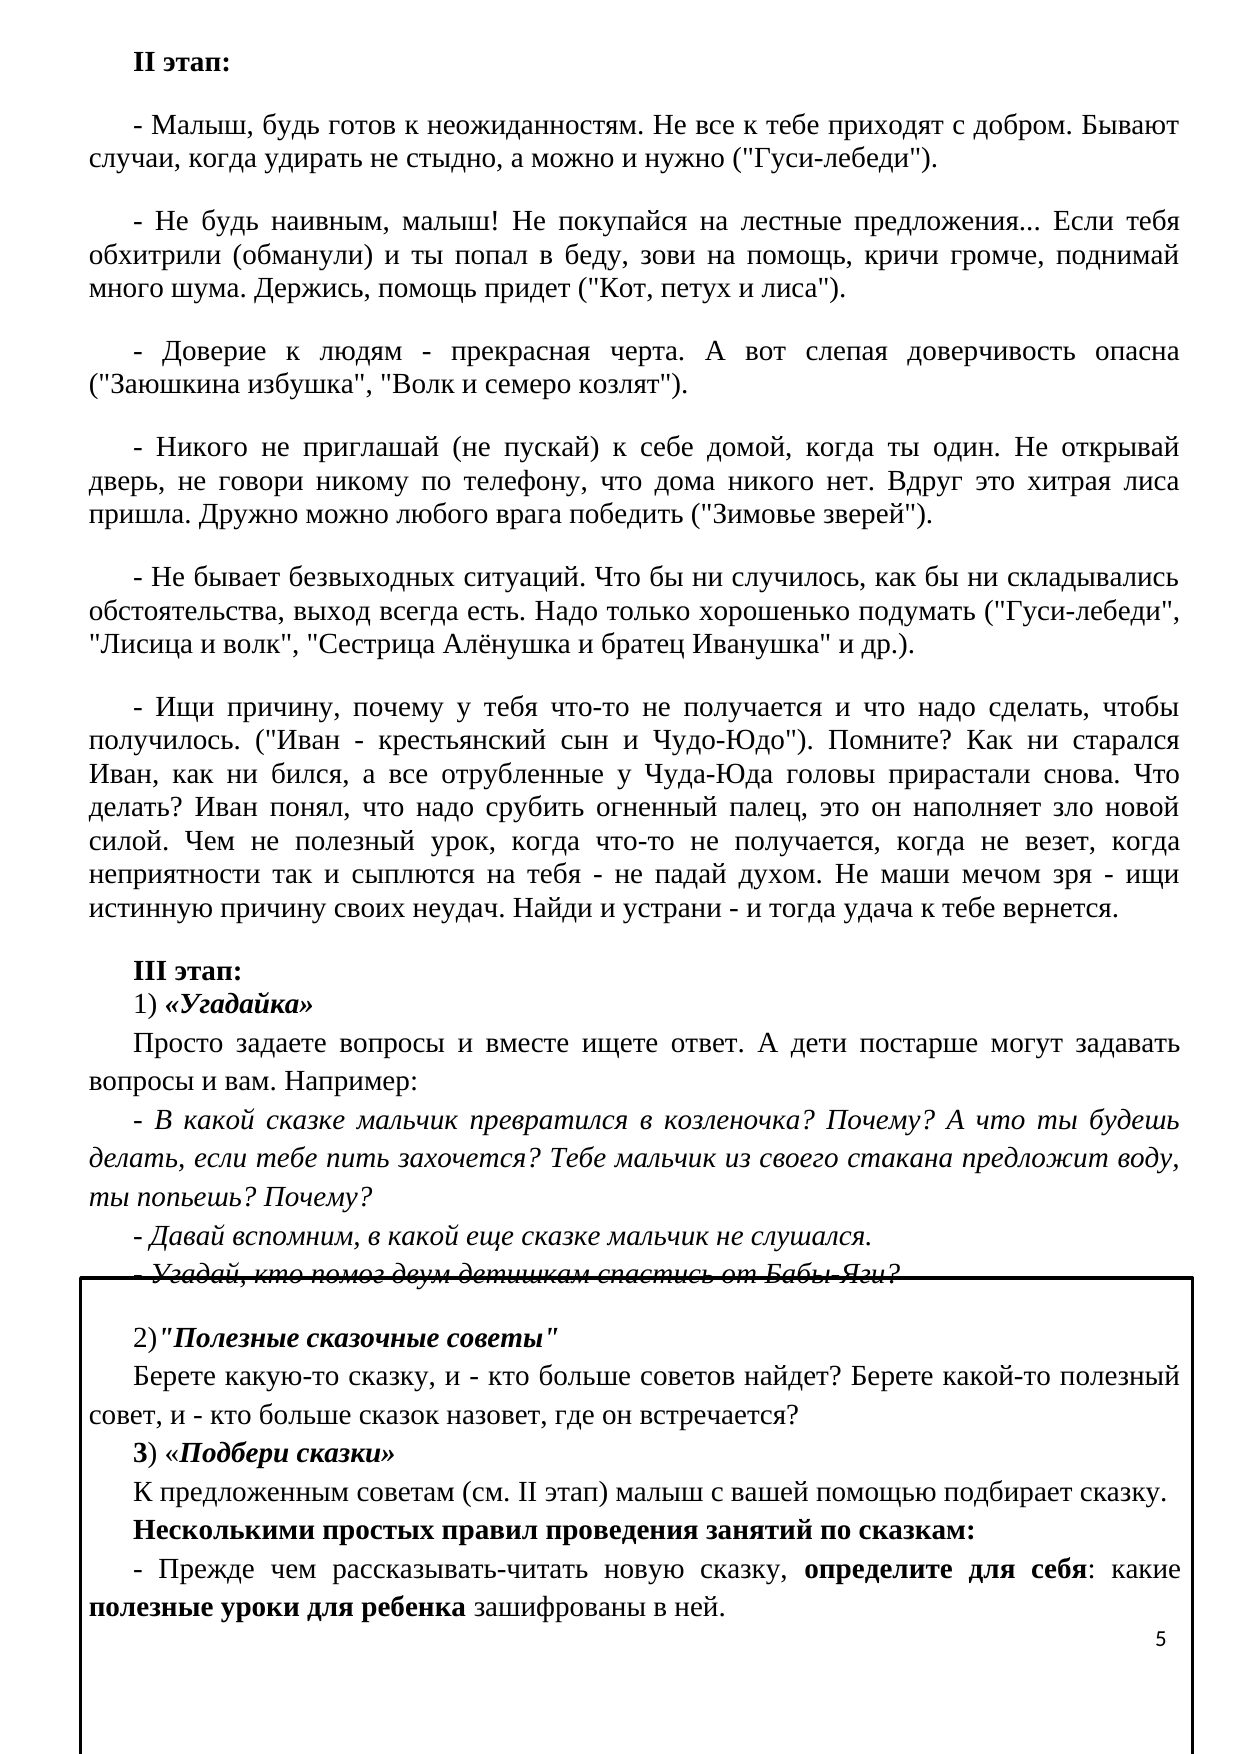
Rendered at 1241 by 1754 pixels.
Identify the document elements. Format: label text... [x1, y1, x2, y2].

text - Малыш, будь готов к неожиданностям. Не все к тебе приходят с добром. Бывают случаи, когда удирать не стыдно, а можно и нужно ("Гуси-лебеди"). [88, 107, 1181, 174]
text Берете какую-то сказку, и - кто больше советов найдет? Берете какой-то полезный совет, и - кто больше сказок назовет, где он встречается? [88, 1358, 1181, 1430]
text III этап: [88, 953, 1181, 986]
text - Никого не приглашай (не пускай) к себе домой, когда ты один. Не открывай дверь, не говори никому по телефону, что дома никого нет. Вдруг это хитрая лиса пришла. Дружно можно любого врага победить ("Зимовье зверей"). [88, 429, 1181, 530]
text Просто задаете вопросы и вместе ищете ответ. А дети постарше могут задавать вопросы и вам. Например: [88, 1025, 1181, 1097]
text II этап: [88, 44, 1181, 78]
text Несколькими простых правил проведения занятий по сказкам: [88, 1512, 1181, 1546]
text К предложенным советам (см. II этап) малыш с вашей помощью подбирает сказку. [88, 1474, 1181, 1507]
text - Не бывает безвыходных ситуаций. Что бы ни случилось, как бы ни складывались обстоятельства, выход всегда есть. Надо только хорошенько подумать ("Гуси-лебеди", "Лисица и волк", "Сестрица Алёнушка и братец Иванушка" и др.). [88, 559, 1181, 660]
text - Прежде чем рассказывать-читать новую сказку, определите для себя: какие полезные уроки для ребенка зашифрованы в ней. [88, 1551, 1181, 1623]
text 1) «Угадайка» [88, 986, 1181, 1020]
text - Доверие к людям - прекрасная черта. А вот слепая доверчивость опасна ("Заюшкина избушка", "Волк и семеро козлят"). [88, 333, 1181, 400]
text 2)"Полезные сказочные советы" [88, 1320, 1181, 1353]
text - Ищи причину, почему у тебя что-то не получается и что надо сделать, чтобы получилось. ("Иван - крестьянский сын и Чудо-Юдо"). Помните? Как ни старался Иван, как ни бился, а все отрубленные у Чуда-Юда головы прирастали снова. Что делать? Иван понял, что надо срубить огненный палец, это он наполняет зло новой силой. Чем не полезный урок, когда что-то не получается, когда не везет, когда неприятности так и сыплются на тебя - не падай духом. Не маши мечом зря - ищи истинную причину своих неудач. Найди и устрани - и тогда удача к тебе вернется. [88, 689, 1181, 924]
text 3) «Подбери сказки» [88, 1435, 1181, 1469]
text - Давай вспомним, в какой еще сказке мальчик не слушался. [88, 1218, 1181, 1251]
text - В какой сказке мальчик превратился в козленочка? Почему? А что ты будешь делать, если тебе пить захочется? Тебе мальчик из своего стакана предложит воду, ты попьешь? Почему? [88, 1102, 1181, 1213]
text - Не будь наивным, малыш! Не покупайся на лестные предложения... Если тебя обхитрили (обманули) и ты попал в беду, зови на помощь, кричи громче, поднимай много шума. Держись, помощь придет ("Кот, петух и лиса"). [88, 203, 1181, 304]
text - Угадай, кто помог двум детишкам спастись от Бабы-Яги? [88, 1256, 1181, 1276]
